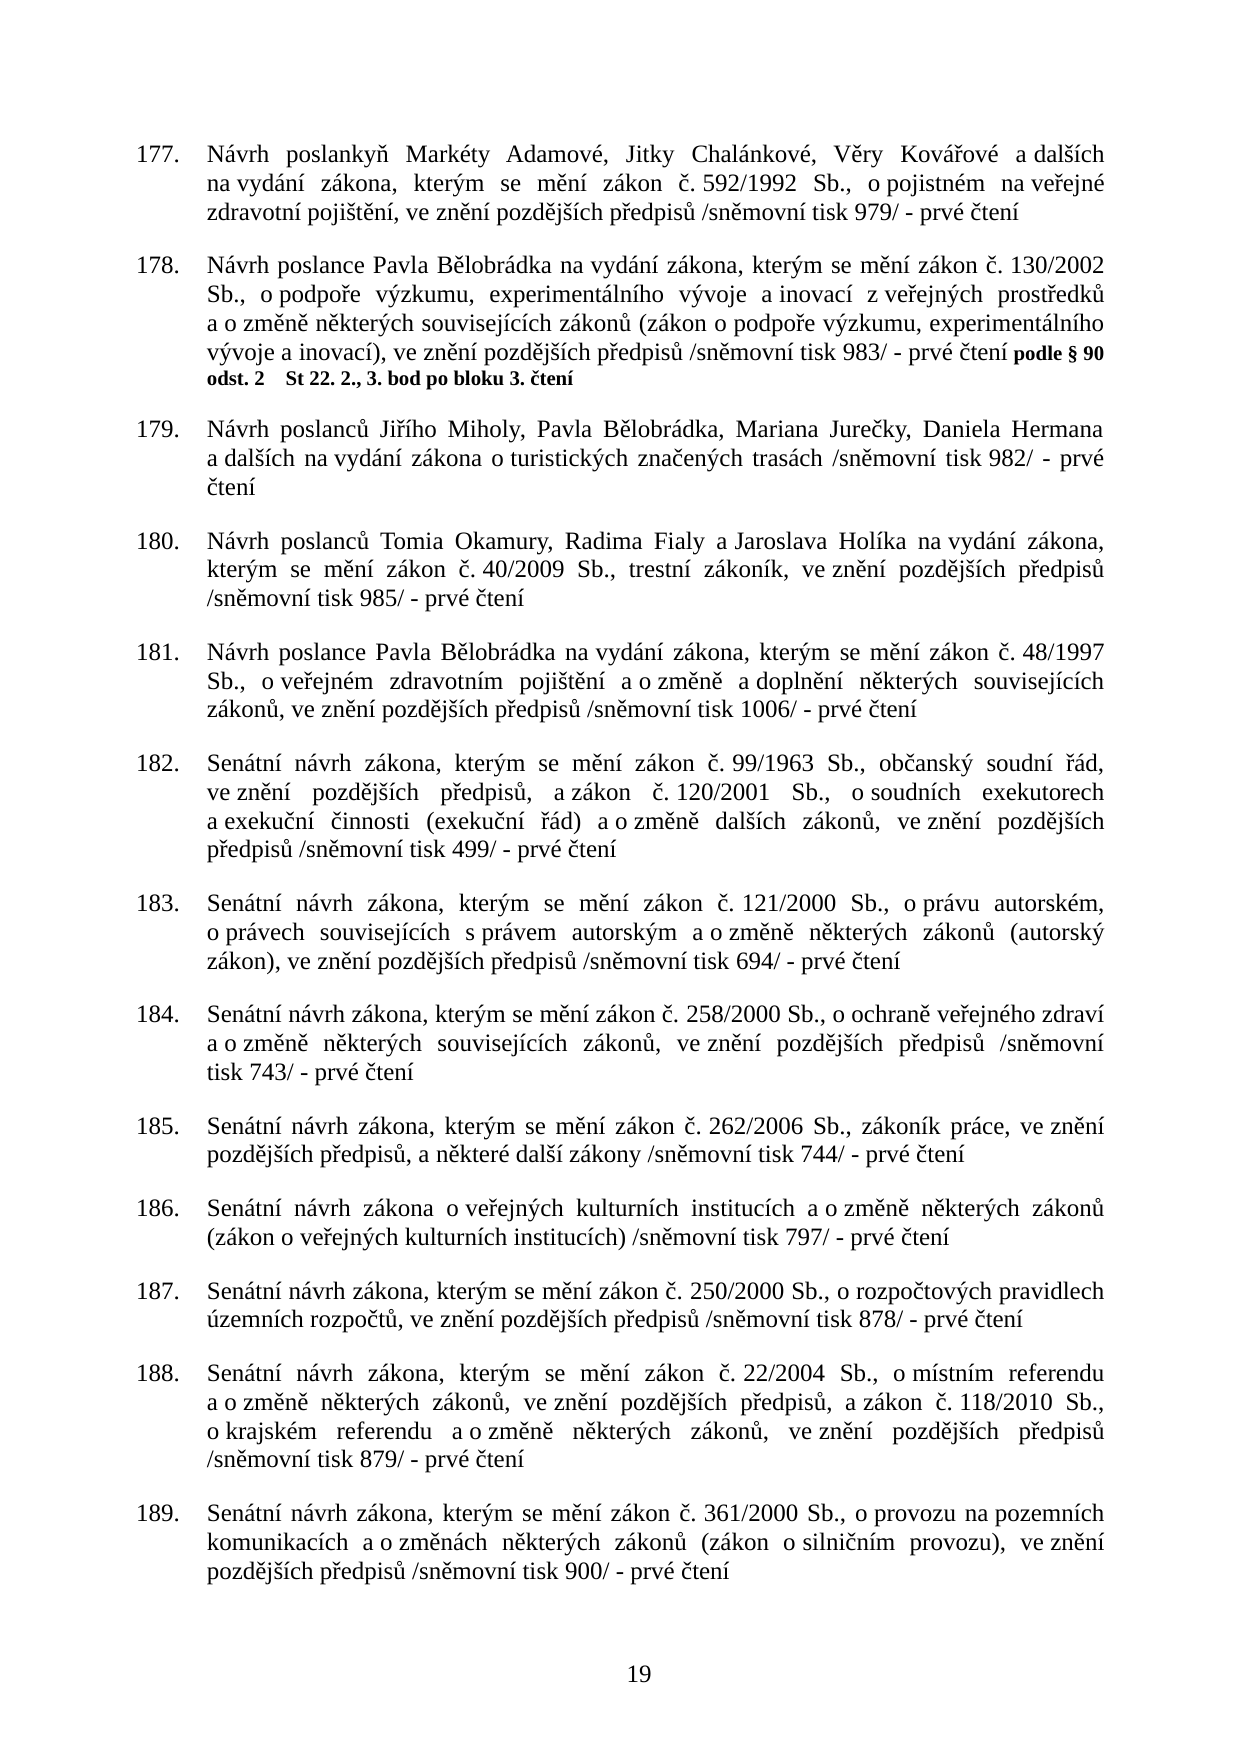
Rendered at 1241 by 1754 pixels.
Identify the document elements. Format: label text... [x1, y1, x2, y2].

text 183. Senátní návrh zákona, kterým se mění zákon č. 121/2000 Sb., o právu autorském, o právech souvisejících s právem autorským a o změně některých zákonů (autorský zákon), ve znění pozdějších předpisů /sněmovní tisk 694/ - prvé čtení [136, 888, 1104, 974]
text 189. Senátní návrh zákona, kterým se mění zákon č. 361/2000 Sb., o provozu na pozemních komunikacích a o změnách některých zákonů (zákon o silničním provozu), ve znění pozdějších předpisů /sněmovní tisk 900/ - prvé čtení [136, 1498, 1104, 1584]
text 187. Senátní návrh zákona, kterým se mění zákon č. 250/2000 Sb., o rozpočtových pravidlech územních rozpočtů, ve znění pozdějších předpisů /sněmovní tisk 878/ - prvé čtení [136, 1276, 1104, 1333]
text 179. Návrh poslanců Jiřího Miholy, Pavla Bělobrádka, Mariana Jurečky, Daniela Hermana a dalších na vydání zákona o turistických značených trasách /sněmovní tisk 982/ - prvé čtení [136, 414, 1104, 501]
text 182. Senátní návrh zákona, kterým se mění zákon č. 99/1963 Sb., občanský soudní řád, ve znění pozdějších předpisů, a zákon č. 120/2001 Sb., o soudních exekutorech a exekuční činnosti (exekuční řád) a o změně dalších zákonů, ve znění pozdějších předpisů /sněmovní tisk 499/ - prvé čtení [136, 748, 1104, 863]
text 181. Návrh poslance Pavla Bělobrádka na vydání zákona, kterým se mění zákon č. 48/1997 Sb., o veřejném zdravotním pojištění a o změně a doplnění některých souvisejících zákonů, ve znění pozdějších předpisů /sněmovní tisk 1006/ - prvé čtení [136, 637, 1104, 723]
text 177. Návrh poslankyň Markéty Adamové, Jitky Chalánkové, Věry Kovářové a dalších na vydání zákona, kterým se mění zákon č. 592/1992 Sb., o pojistném na veřejné zdravotní pojištění, ve znění pozdějších předpisů /sněmovní tisk 979/ - prvé čtení [136, 139, 1104, 225]
text 178. Návrh poslance Pavla Bělobrádka na vydání zákona, kterým se mění zákon č. 130/2002 Sb., o podpoře výzkumu, experimentálního vývoje a inovací z veřejných prostředků a o změně některých souvisejících zákonů (zákon o podpoře výzkumu, experimentálního vývoje a inovací), ve znění pozdějších předpisů /sněmovní tisk 983/ - prvé čtení podle § 90 odst. 2 St 22. 2., 3. bod po bloku 3. čtení [136, 250, 1104, 389]
text 186. Senátní návrh zákona o veřejných kulturních institucích a o změně některých zákonů (zákon o veřejných kulturních institucích) /sněmovní tisk 797/ - prvé čtení [136, 1193, 1104, 1251]
text 188. Senátní návrh zákona, kterým se mění zákon č. 22/2004 Sb., o místním referendu a o změně některých zákonů, ve znění pozdějších předpisů, a zákon č. 118/2010 Sb., o krajském referendu a o změně některých zákonů, ve znění pozdějších předpisů /sněmovní tisk 879/ - prvé čtení [136, 1358, 1104, 1473]
text 184. Senátní návrh zákona, kterým se mění zákon č. 258/2000 Sb., o ochraně veřejného zdraví a o změně některých souvisejících zákonů, ve znění pozdějších předpisů /sněmovní tisk 743/ - prvé čtení [136, 999, 1104, 1086]
text 185. Senátní návrh zákona, kterým se mění zákon č. 262/2006 Sb., zákoník práce, ve znění pozdějších předpisů, a některé další zákony /sněmovní tisk 744/ - prvé čtení [136, 1111, 1104, 1168]
text 180. Návrh poslanců Tomia Okamury, Radima Fialy a Jaroslava Holíka na vydání zákona, kterým se mění zákon č. 40/2009 Sb., trestní zákoník, ve znění pozdějších předpisů /sněmovní tisk 985/ - prvé čtení [136, 526, 1104, 612]
